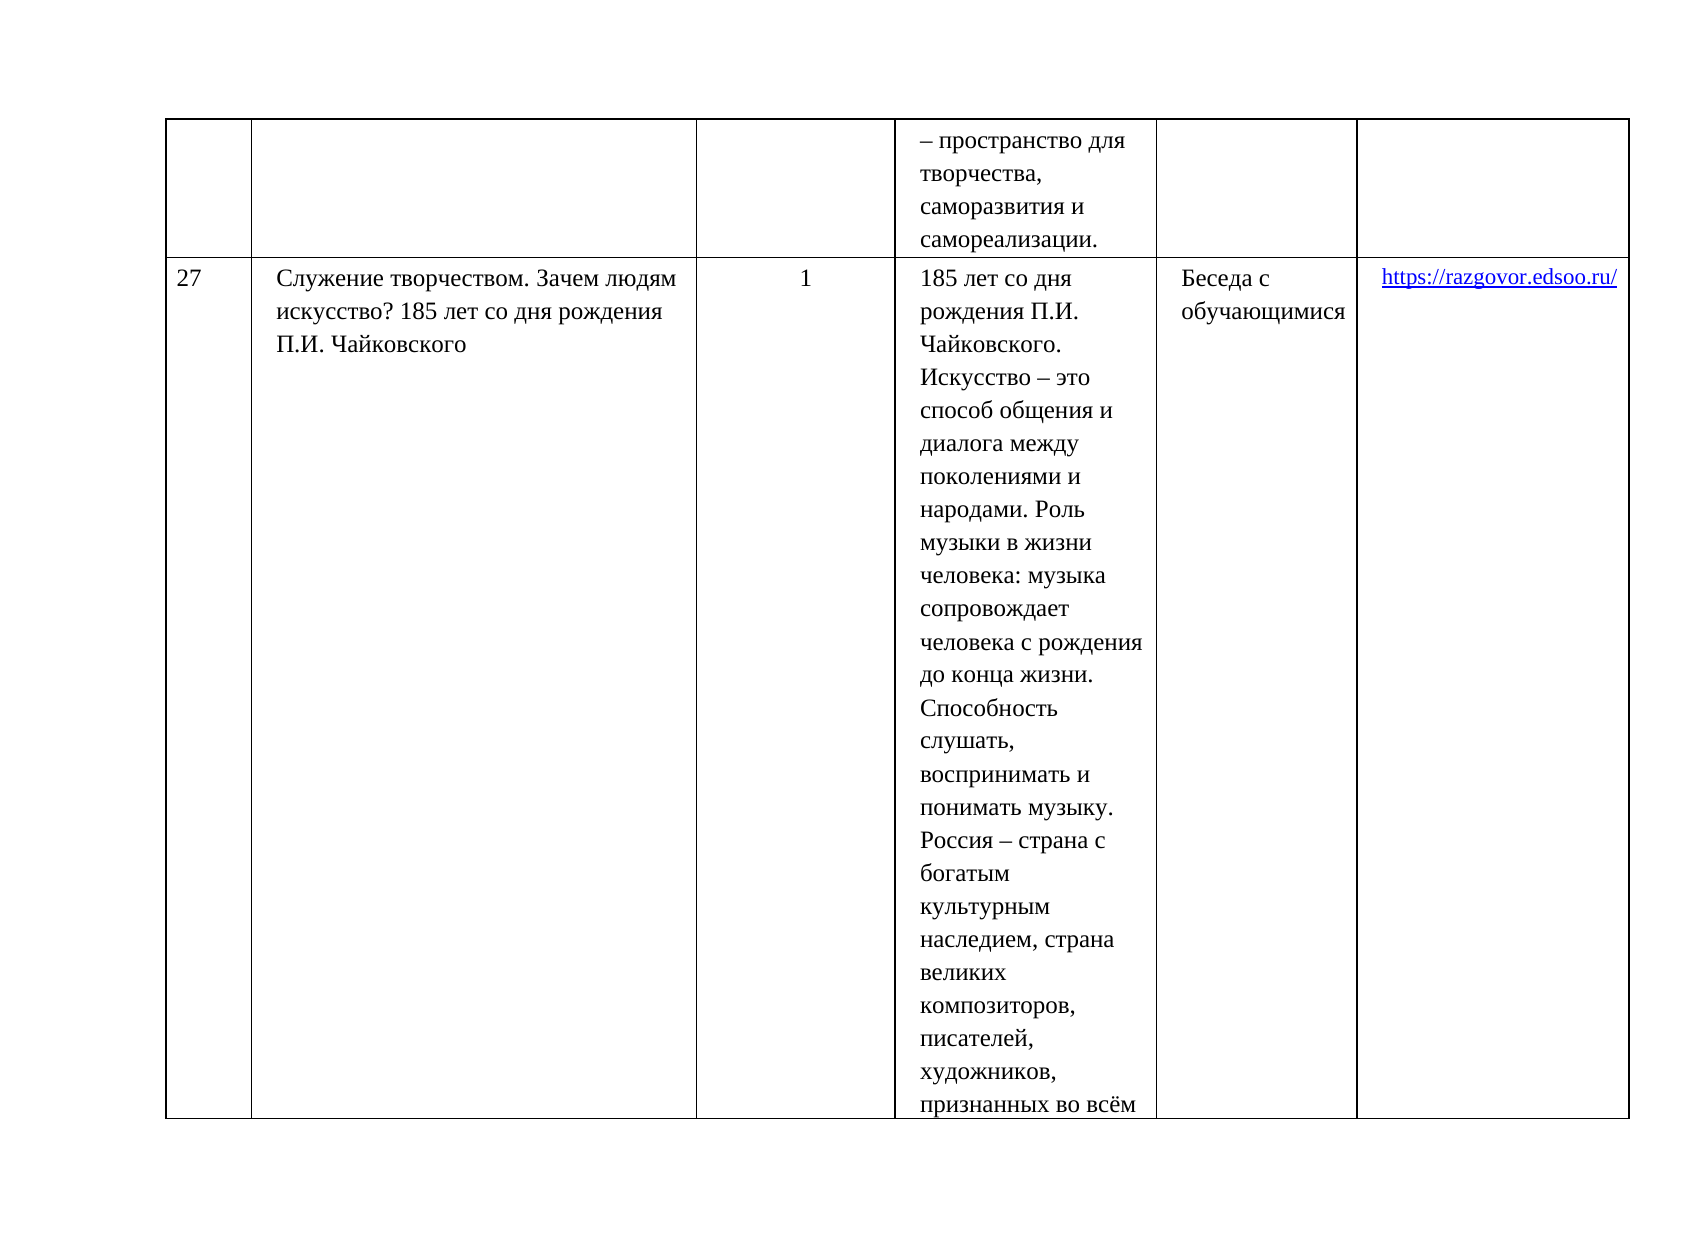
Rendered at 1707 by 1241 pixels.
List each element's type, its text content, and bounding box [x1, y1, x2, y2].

table_cell 26 [167, 120, 251, 257]
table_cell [1157, 258, 1356, 1118]
table_cell 1 [697, 120, 894, 257]
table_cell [252, 120, 696, 257]
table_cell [896, 120, 1156, 257]
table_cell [1358, 120, 1628, 257]
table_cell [1157, 120, 1356, 257]
table_cell 1 [697, 258, 894, 1118]
table_cell 27 [167, 258, 251, 1118]
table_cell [896, 258, 1156, 1118]
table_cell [1358, 258, 1628, 1118]
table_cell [252, 258, 696, 1118]
